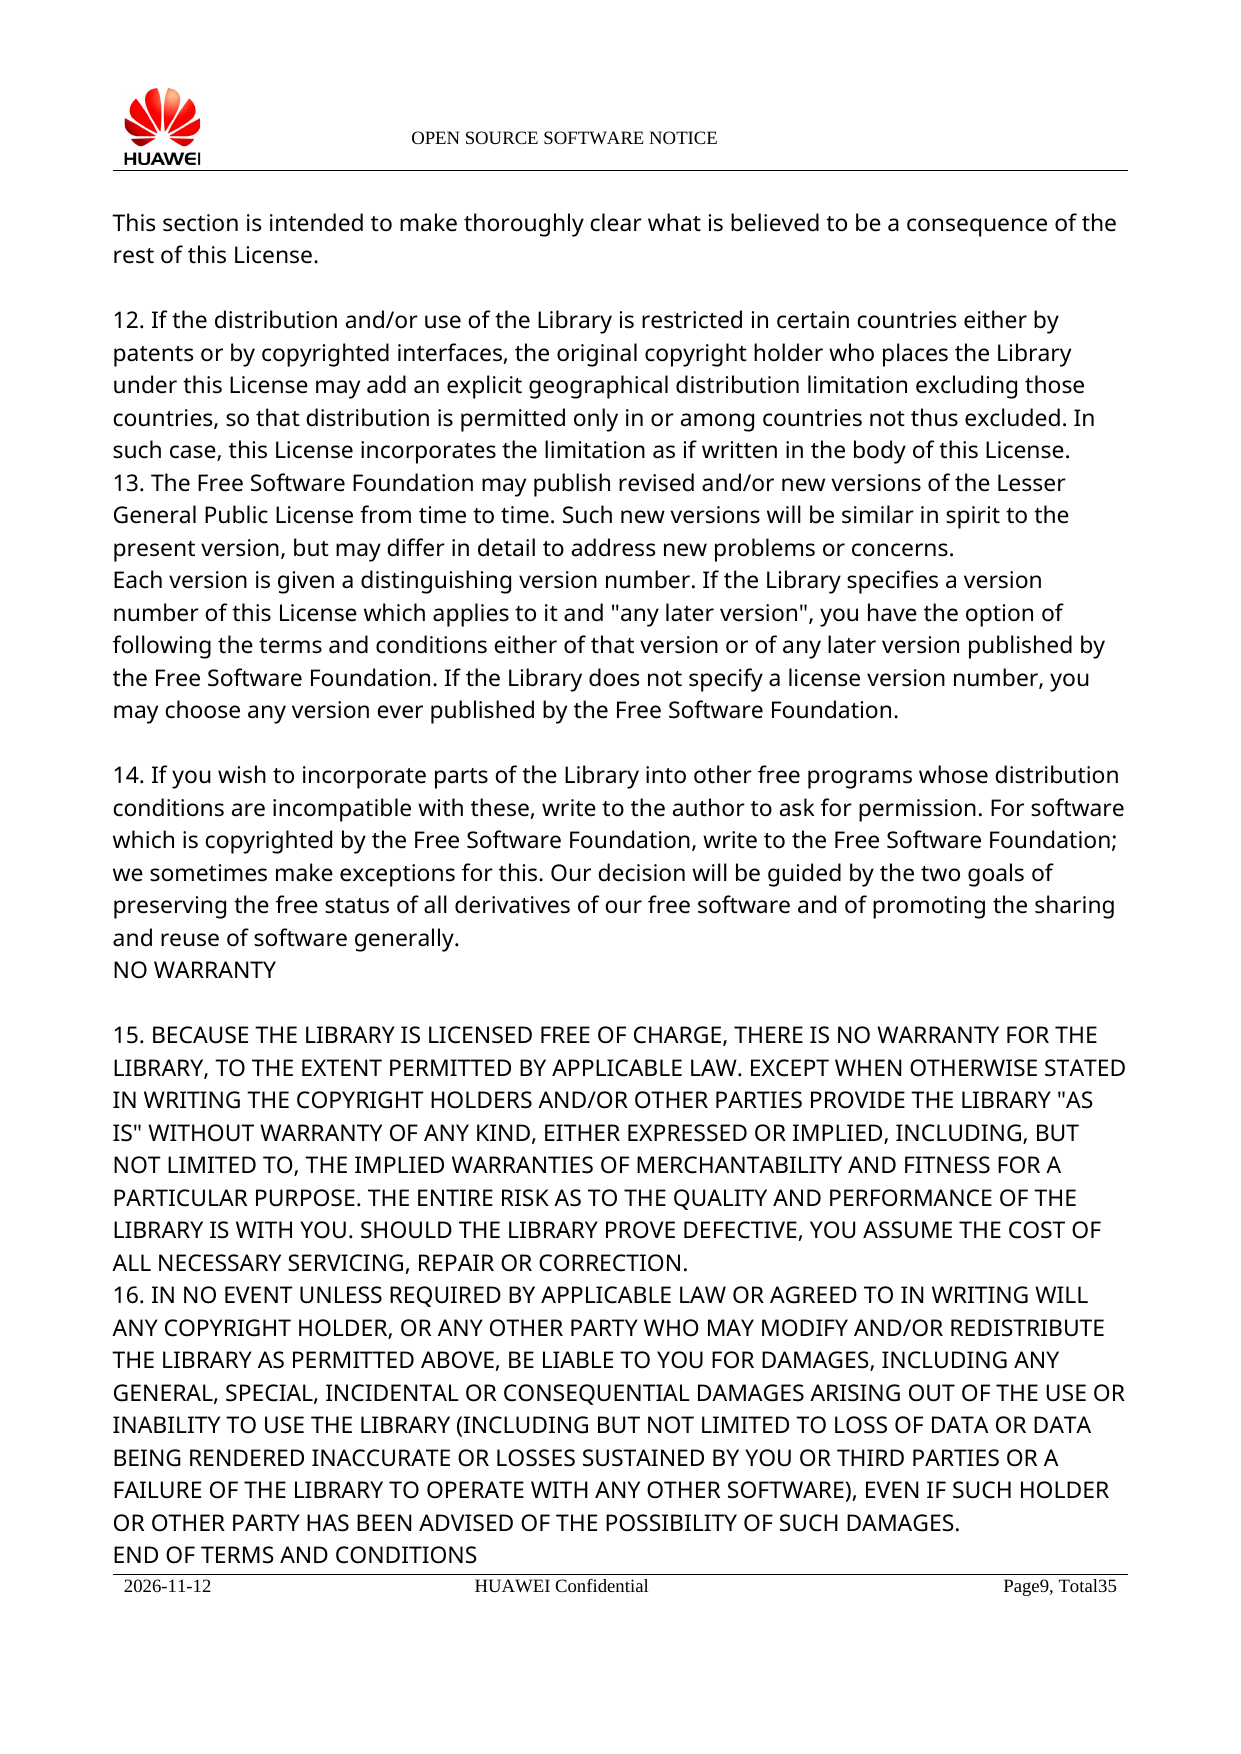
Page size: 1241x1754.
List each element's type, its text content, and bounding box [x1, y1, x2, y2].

text 12. If the distribution and/or use of the Library is restricted in certain countries either by patents or by copyrighted interfaces, the original copyright holder who places the Library under this License may add an explicit geographical distribution limitation excluding those countries, so that distribution is permitted only in or among countries not thus excluded. In such case, this License incorporates the limitation as if written in the body of this License. [112, 304, 1128, 466]
text 13. The Free Software Foundation may publish revised and/or new versions of the Lesser General Public License from time to time. Such new versions will be similar in spirit to the present version, but may differ in detail to address new problems or concerns. [112, 466, 1128, 564]
picture [124, 88, 201, 165]
text 16. IN NO EVENT UNLESS REQUIRED BY APPLICABLE LAW OR AGREED TO IN WRITING WILL ANY COPYRIGHT HOLDER, OR ANY OTHER PARTY WHO MAY MODIFY AND/OR REDISTRIBUTE THE LIBRARY AS PERMITTED ABOVE, BE LIABLE TO YOU FOR DAMAGES, INCLUDING ANY GENERAL, SPECIAL, INCIDENTAL OR CONSEQUENTIAL DAMAGES ARISING OUT OF THE USE OR INABILITY TO USE THE LIBRARY (INCLUDING BUT NOT LIMITED TO LOSS OF DATA OR DATA BEING RENDERED INACCURATE OR LOSSES SUSTAINED BY YOU OR THIRD PARTIES OR A FAILURE OF THE LIBRARY TO OPERATE WITH ANY OTHER SOFTWARE), EVEN IF SUCH HOLDER OR OTHER PARTY HAS BEEN ADVISED OF THE POSSIBILITY OF SUCH DAMAGES. [112, 1279, 1128, 1539]
text Each version is given a distinguishing version number. If the Library specifies a version number of this License which applies to it and "any later version", you have the option of following the terms and conditions either of that version or of any later version published by the Free Software Foundation. If the Library does not specify a license version number, you may choose any version ever published by the Free Software Foundation. [112, 564, 1128, 726]
text NO WARRANTY [112, 954, 1128, 986]
text END OF TERMS AND CONDITIONS [112, 1539, 1128, 1571]
text This section is intended to make thoroughly clear what is believed to be a consequence of the rest of this License. [112, 206, 1128, 271]
text 14. If you wish to incorporate parts of the Library into other free programs whose distribution conditions are incompatible with these, write to the author to ask for permission. For software which is copyrighted by the Free Software Foundation, write to the Free Software Foundation; we sometimes make exceptions for this. Our decision will be guided by the two goals of preserving the free status of all derivatives of our free software and of promoting the sharing and reuse of software generally. [112, 759, 1128, 954]
text 15. BECAUSE THE LIBRARY IS LICENSED FREE OF CHARGE, THERE IS NO WARRANTY FOR THE LIBRARY, TO THE EXTENT PERMITTED BY APPLICABLE LAW. EXCEPT WHEN OTHERWISE STATED IN WRITING THE COPYRIGHT HOLDERS AND/OR OTHER PARTIES PROVIDE THE LIBRARY "AS IS" WITHOUT WARRANTY OF ANY KIND, EITHER EXPRESSED OR IMPLIED, INCLUDING, BUT NOT LIMITED TO, THE IMPLIED WARRANTIES OF MERCHANTABILITY AND FITNESS FOR A PARTICULAR PURPOSE. THE ENTIRE RISK AS TO THE QUALITY AND PERFORMANCE OF THE LIBRARY IS WITH YOU. SHOULD THE LIBRARY PROVE DEFECTIVE, YOU ASSUME THE COST OF ALL NECESSARY SERVICING, REPAIR OR CORRECTION. [112, 1019, 1128, 1279]
